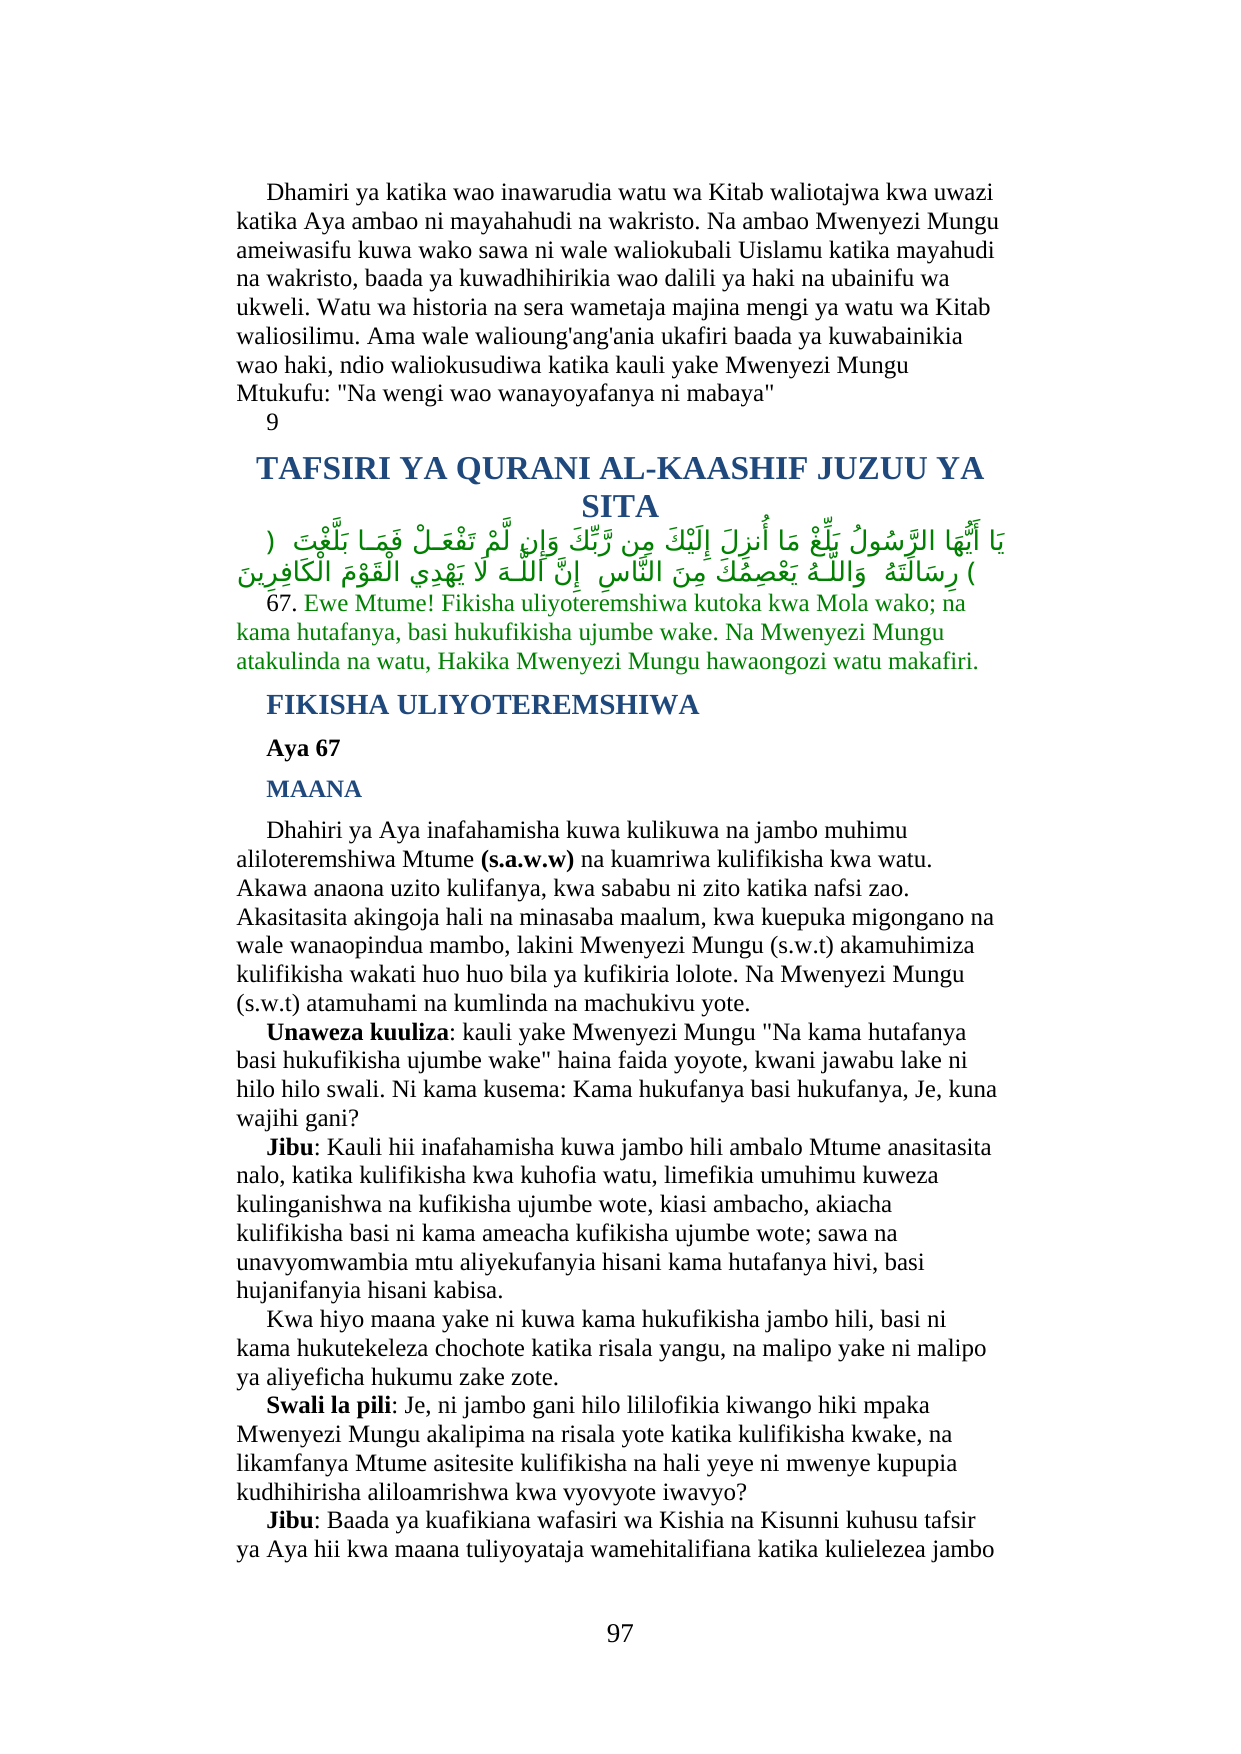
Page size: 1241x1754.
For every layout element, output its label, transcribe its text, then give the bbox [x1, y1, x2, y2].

text 9 [236, 407, 1004, 436]
subtitle MAANA [236, 774, 1004, 803]
text Jibu: Kauli hii inafahamisha kuwa jambo hili ambalo Mtume anasitasita nalo, katika kulifikisha kwa kuhofia watu, limefikia umuhimu kuweza kulinganishwa na kufikisha ujumbe wote, kiasi ambacho, akiacha kulifikisha basi ni kama ameacha kufikisha ujumbe wote; sawa na unavyomwambia mtu aliyekufanyia hisani kama hutafanya hivi, basi hujanifanyia hisani kabisa. [236, 1132, 1004, 1304]
text Unaweza kuuliza: kauli yake Mwenyezi Mungu "Na kama hutafanya basi hukufikisha ujumbe wake" haina faida yoyote, kwani jawabu lake ni hilo hilo swali. Ni kama kusema: Kama hukufanya basi hukufanya, Je, kuna wajihi gani? [236, 1017, 1004, 1132]
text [236, 1506, 1004, 1563]
text Swali la pili: Je, ni jambo gani hilo lililofikia kiwango hiki mpaka Mwenyezi Mungu akalipima na risala yote katika kulifikisha kwake, na likamfanya Mtume asitesite kulifikisha na hali yeye ni mwenye kupupia kudhihirisha aliloamrishwa kwa vyovyote iwavyo? [236, 1391, 1004, 1506]
text 67. Ewe Mtume! Fikisha uliyoteremshiwa kutoka kwa Mola wako; na kama hutafanya, basi hukufikisha ujumbe wake. Na Mwenyezi Mungu atakulinda na watu, Hakika Mwenyezi Mungu hawaongozi watu makafiri. [236, 588, 1004, 674]
text Dhamiri ya katika wao inawarudia watu wa Kitab waliotajwa kwa uwazi katika Aya ambao ni mayahahudi na wakristo. Na ambao Mwenyezi Mungu ameiwasifu kuwa wako sawa ni wale waliokubali Uislamu katika mayahudi na wakristo, baada ya kuwadhihirikia wao dalili ya haki na ubainifu wa ukweli. Watu wa historia na sera wametaja majina mengi ya watu wa Kitab waliosilimu. Ama wale walioung'ang'ania ukafiri baada ya kuwabainikia wao haki, ndio waliokusudiwa katika kauli yake Mwenyezi Mungu Mtukufu: "Na wengi wao wanayoyafanya ni mabaya" [236, 177, 1004, 407]
text Kwa hiyo maana yake ni kuwa kama hukufikisha jambo hili, basi ni kama hukutekeleza chochote katika risala yangu, na malipo yake ni malipo ya aliyeficha hukumu zake zote. [236, 1304, 1004, 1391]
text ﴿ يَا أَيُّهَا الرَّسُولُ بَلِّغْ مَا أُنزِلَ إِلَيْكَ مِن رَّبِّكَ وَإِن لَّمْ تَفْعَلْ فَمَا بَلَّغْتَ رِسَالَتَهُ وَاللَّـهُ يَعْصِمُكَ مِنَ النَّاسِ إِنَّ اللَّـهَ لَا يَهْدِي الْقَوْمَ الْكَافِرِينَ ﴾ [236, 525, 1004, 588]
subtitle FIKISHA ULIYOTEREMSHIWA [236, 687, 1004, 721]
subtitle TAFSIRI YA QURANI AL-KAASHIF JUZUU YA SITA [236, 448, 1004, 525]
text Aya 67 [236, 733, 1004, 762]
text Dhahiri ya Aya inafahamisha kuwa kulikuwa na jambo muhimu aliloteremshiwa Mtume (s.a.w.w) na kuamriwa kulifikisha kwa watu. Akawa anaona uzito kulifanya, kwa sababu ni zito katika nafsi zao. Akasitasita akingoja hali na minasaba maalum, kwa kuepuka migongano na wale wanaopindua mambo, lakini Mwenyezi Mungu (s.w.t) akamuhimiza kulifikisha wakati huo huo bila ya kufikiria lolote. Na Mwenyezi Mungu (s.w.t) atamuhami na kumlinda na machukivu yote. [236, 816, 1004, 1017]
